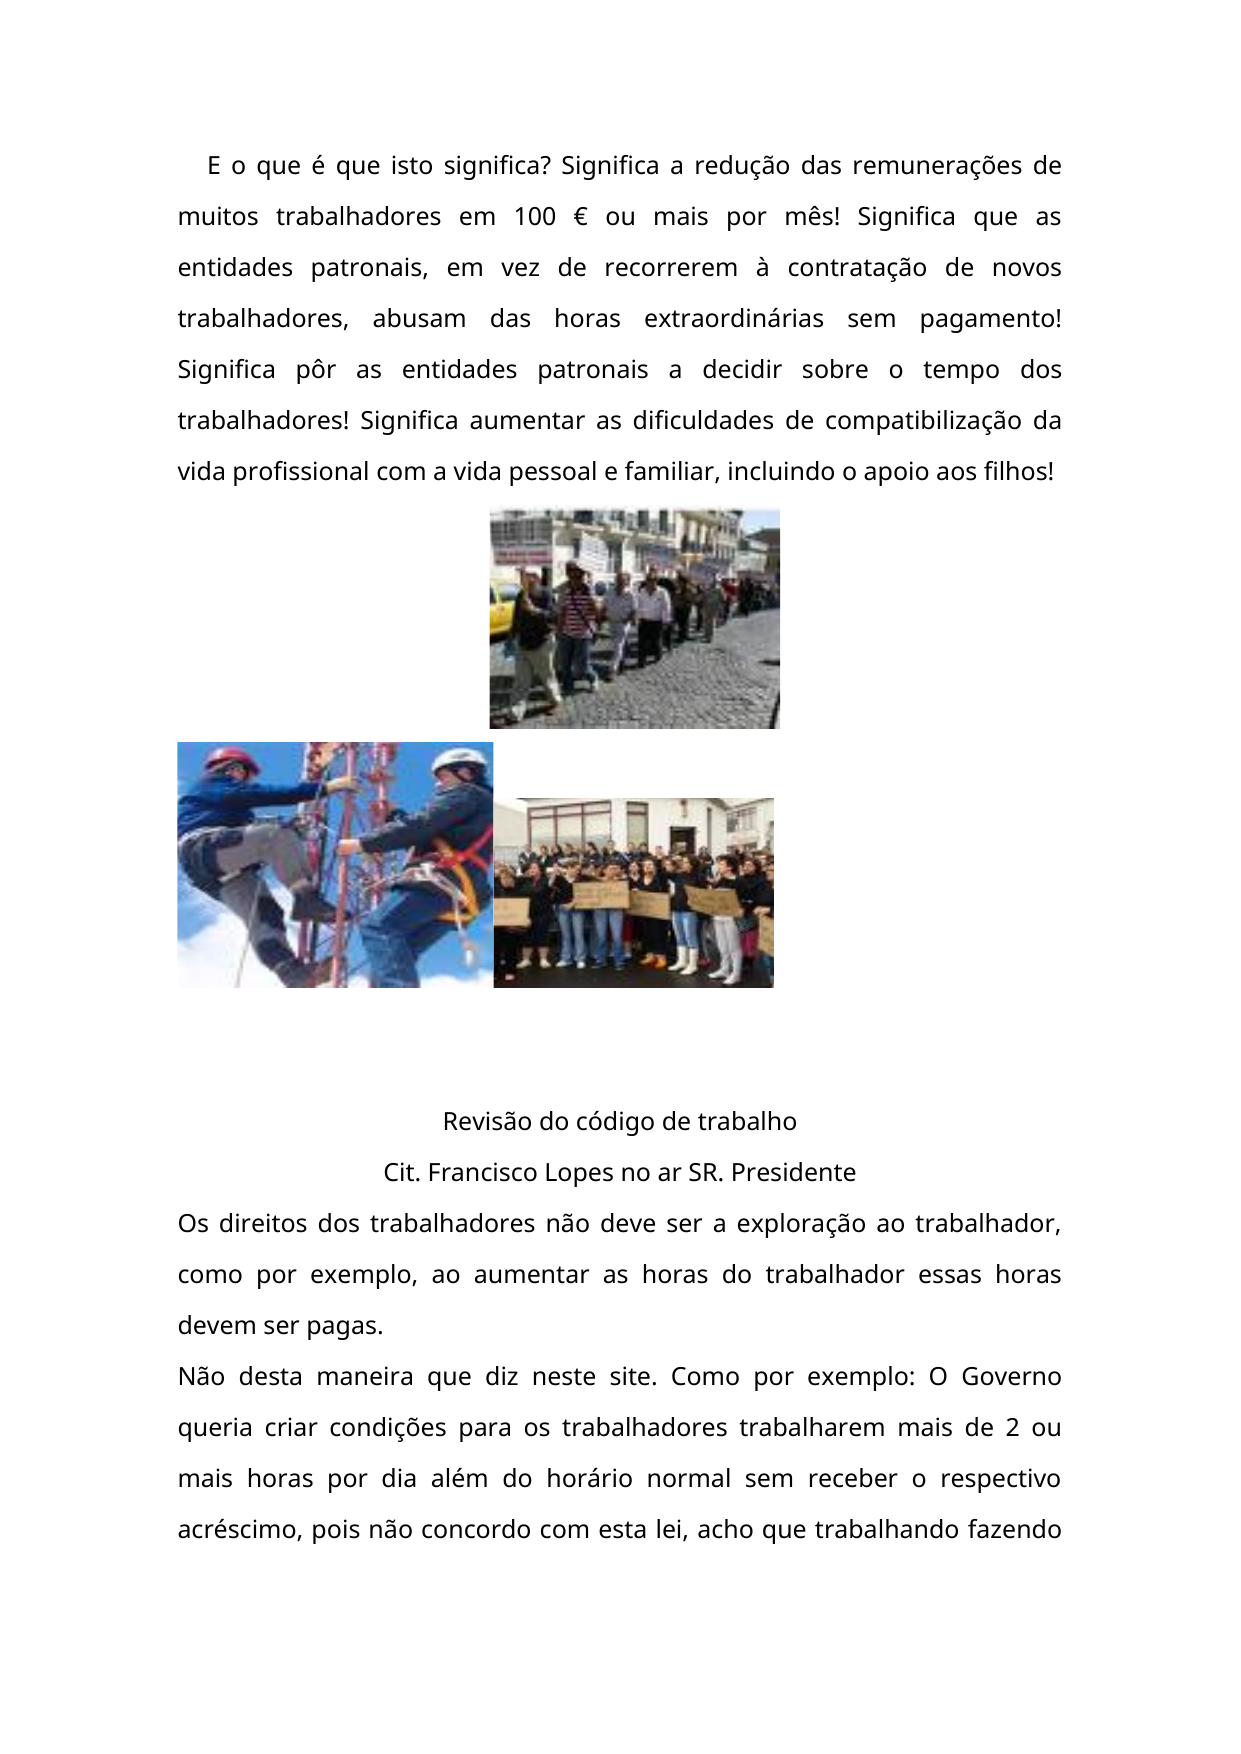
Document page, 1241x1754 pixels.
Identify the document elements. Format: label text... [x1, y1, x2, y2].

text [177, 1359, 1063, 1546]
text Revisão do código de trabalho [177, 1104, 1063, 1138]
text E o que é que isto significa? Significa a redução das remunerações de muitos trabalhadores em 100 € ou mais por mês! Significa que as entidades patronais, em vez de recorrerem à contratação de novos trabalhadores, abusam das horas extraordinárias sem pagamento! Significa pôr as entidades patronais a decidir sobre o tempo dos trabalhadores! Significa aumentar as dificuldades de compatibilização da vida profissional com a vida pessoal e familiar, incluindo o apoio aos filhos! [177, 148, 1063, 488]
text Os direitos dos trabalhadores não deve ser a exploração ao trabalhador, como por exemplo, ao aumentar as horas do trabalhador essas horas devem ser pagas. [177, 1206, 1063, 1342]
text Cit. Francisco Lopes no ar SR. Presidente [177, 1155, 1063, 1189]
picture [177, 742, 774, 988]
picture [489, 505, 781, 729]
